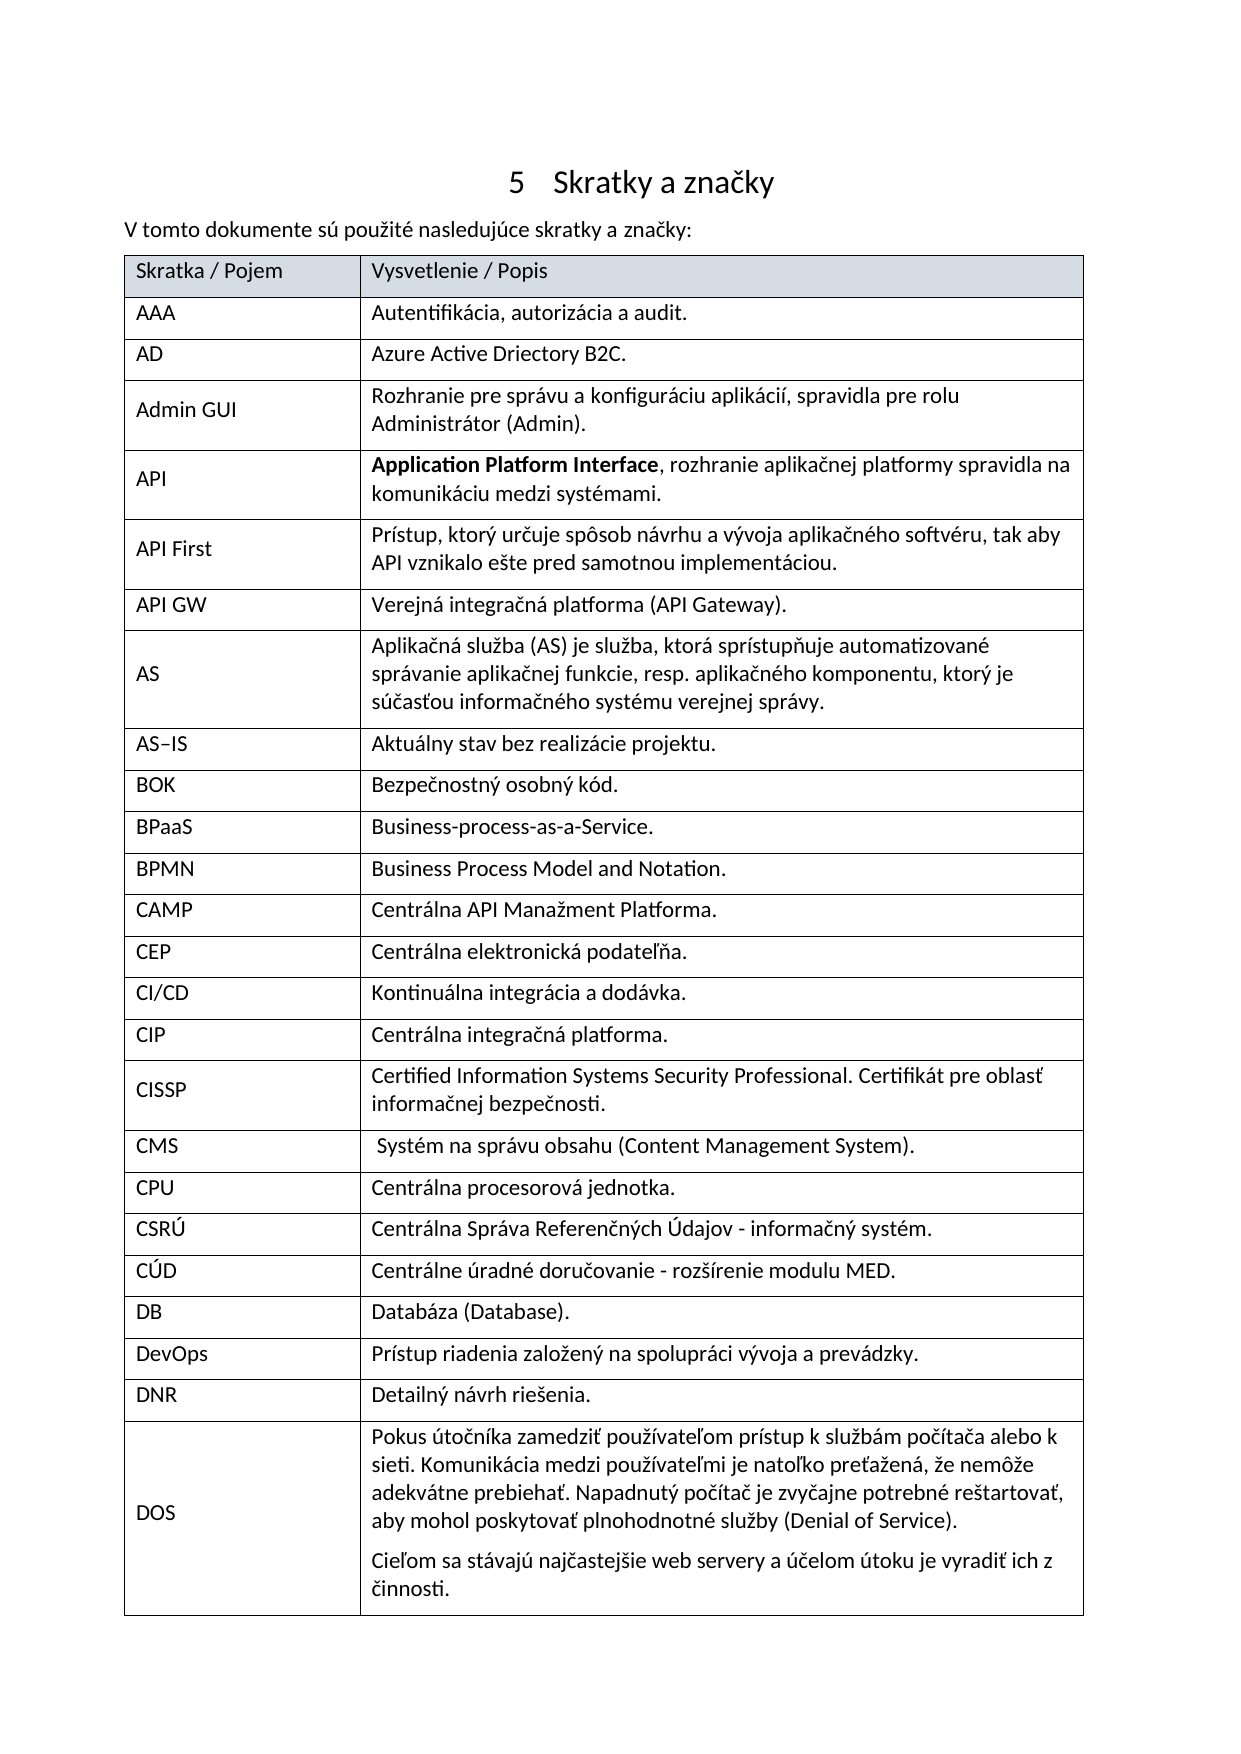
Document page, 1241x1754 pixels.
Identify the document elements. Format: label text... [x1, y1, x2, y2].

table_cell Verejná integračná platforma (API Gateway). [361, 590, 1083, 630]
table_cell CI/CD [125, 978, 360, 1019]
table_cell Centrálna API Manažment Platforma. [361, 895, 1083, 936]
table_cell Business Process Model and Notation. [361, 854, 1083, 894]
table_cell Business-process-as-a-Service. [361, 812, 1083, 853]
table_cell BPMN [125, 854, 360, 894]
table_cell Centrálna Správa Referenčných Údajov - informačný systém. [361, 1214, 1083, 1255]
table_cell Detailný návrh riešenia. [361, 1380, 1083, 1421]
table_cell CIP [125, 1020, 360, 1060]
table_cell Centrálna integračná platforma. [361, 1020, 1083, 1060]
table_cell Centrálna procesorová jednotka. [361, 1173, 1083, 1213]
table_cell Azure Active Driectory B2C. [361, 340, 1083, 380]
table_cell Systém na správu obsahu (Content Management System). [361, 1131, 1083, 1172]
table_cell DevOps [125, 1339, 360, 1379]
table_cell Application Platform Interface, rozhranie aplikačnej platformy spravidla na komunikáciu medzi systémami. [361, 451, 1083, 519]
table_cell Databáza (Database). [361, 1297, 1083, 1338]
table_cell Centrálna elektronická podateľňa. [361, 937, 1083, 977]
table_cell Certified Information Systems Security Professional. Certifikát pre oblasť informačnej bezpečnosti. [361, 1061, 1083, 1130]
table_cell DOS [125, 1422, 360, 1615]
table_cell Prístup riadenia založený na spolupráci vývoja a prevádzky. [361, 1339, 1083, 1379]
table_cell Aplikačná služba (AS) je služba, ktorá sprístupňuje automatizované správanie aplikačnej funkcie, resp. aplikačného komponentu, ktorý je súčasťou informačného systému verejnej správy. [361, 631, 1083, 728]
table_cell CAMP [125, 895, 360, 936]
table_cell Prístup, ktorý určuje spôsob návrhu a vývoja aplikačného softvéru, tak aby API vznikalo ešte pred samotnou implementáciou. [361, 520, 1083, 589]
table_cell DNR [125, 1380, 360, 1421]
table_cell AS [125, 631, 360, 728]
table_cell DB [125, 1297, 360, 1338]
table_cell Centrálne úradné doručovanie - rozšírenie modulu MED. [361, 1256, 1083, 1296]
table_cell Bezpečnostný osobný kód. [361, 771, 1083, 811]
table_cell Admin GUI [125, 381, 360, 449]
table_cell Autentifikácia, autorizácia a audit. [361, 298, 1083, 338]
text V tomto dokumente sú použité nasledujúce skratky a značky: [124, 215, 1152, 243]
table_cell CPU [125, 1173, 360, 1213]
table_header Vysvetlenie / Popis [361, 256, 1083, 297]
table_cell AAA [125, 298, 360, 338]
table_cell API First [125, 520, 360, 589]
table_cell Pokus útočníka zamedziť používateľom prístup k službám počítača alebo k sieti. Komunikácia medzi používateľmi je natoľko preťažená, že nemôže adekvátne prebiehať. Napadnutý počítač je zvyčajne potrebné reštartovať, aby mohol poskytovať plnohodnotné služby (Denial of Service). Cieľom sa stávajú najčastejšie web servery a účelom útoku je vyradiť ich z činnosti. [361, 1422, 1083, 1615]
table_cell BOK [125, 771, 360, 811]
table_cell CSRÚ [125, 1214, 360, 1255]
table_cell Aktuálny stav bez realizácie projektu. [361, 729, 1083, 769]
table_cell CEP [125, 937, 360, 977]
table_cell CISSP [125, 1061, 360, 1130]
table_cell AS–IS [125, 729, 360, 769]
subtitle Skratky a značky [508, 162, 1152, 202]
table_cell CMS [125, 1131, 360, 1172]
table_cell AD [125, 340, 360, 380]
table_cell BPaaS [125, 812, 360, 853]
table_header Skratka / Pojem [125, 256, 360, 297]
table_cell CÚD [125, 1256, 360, 1296]
table_cell Rozhranie pre správu a konfiguráciu aplikácií, spravidla pre rolu Administrátor (Admin). [361, 381, 1083, 449]
table_cell Kontinuálna integrácia a dodávka. [361, 978, 1083, 1019]
table_cell API GW [125, 590, 360, 630]
table_cell API [125, 451, 360, 519]
